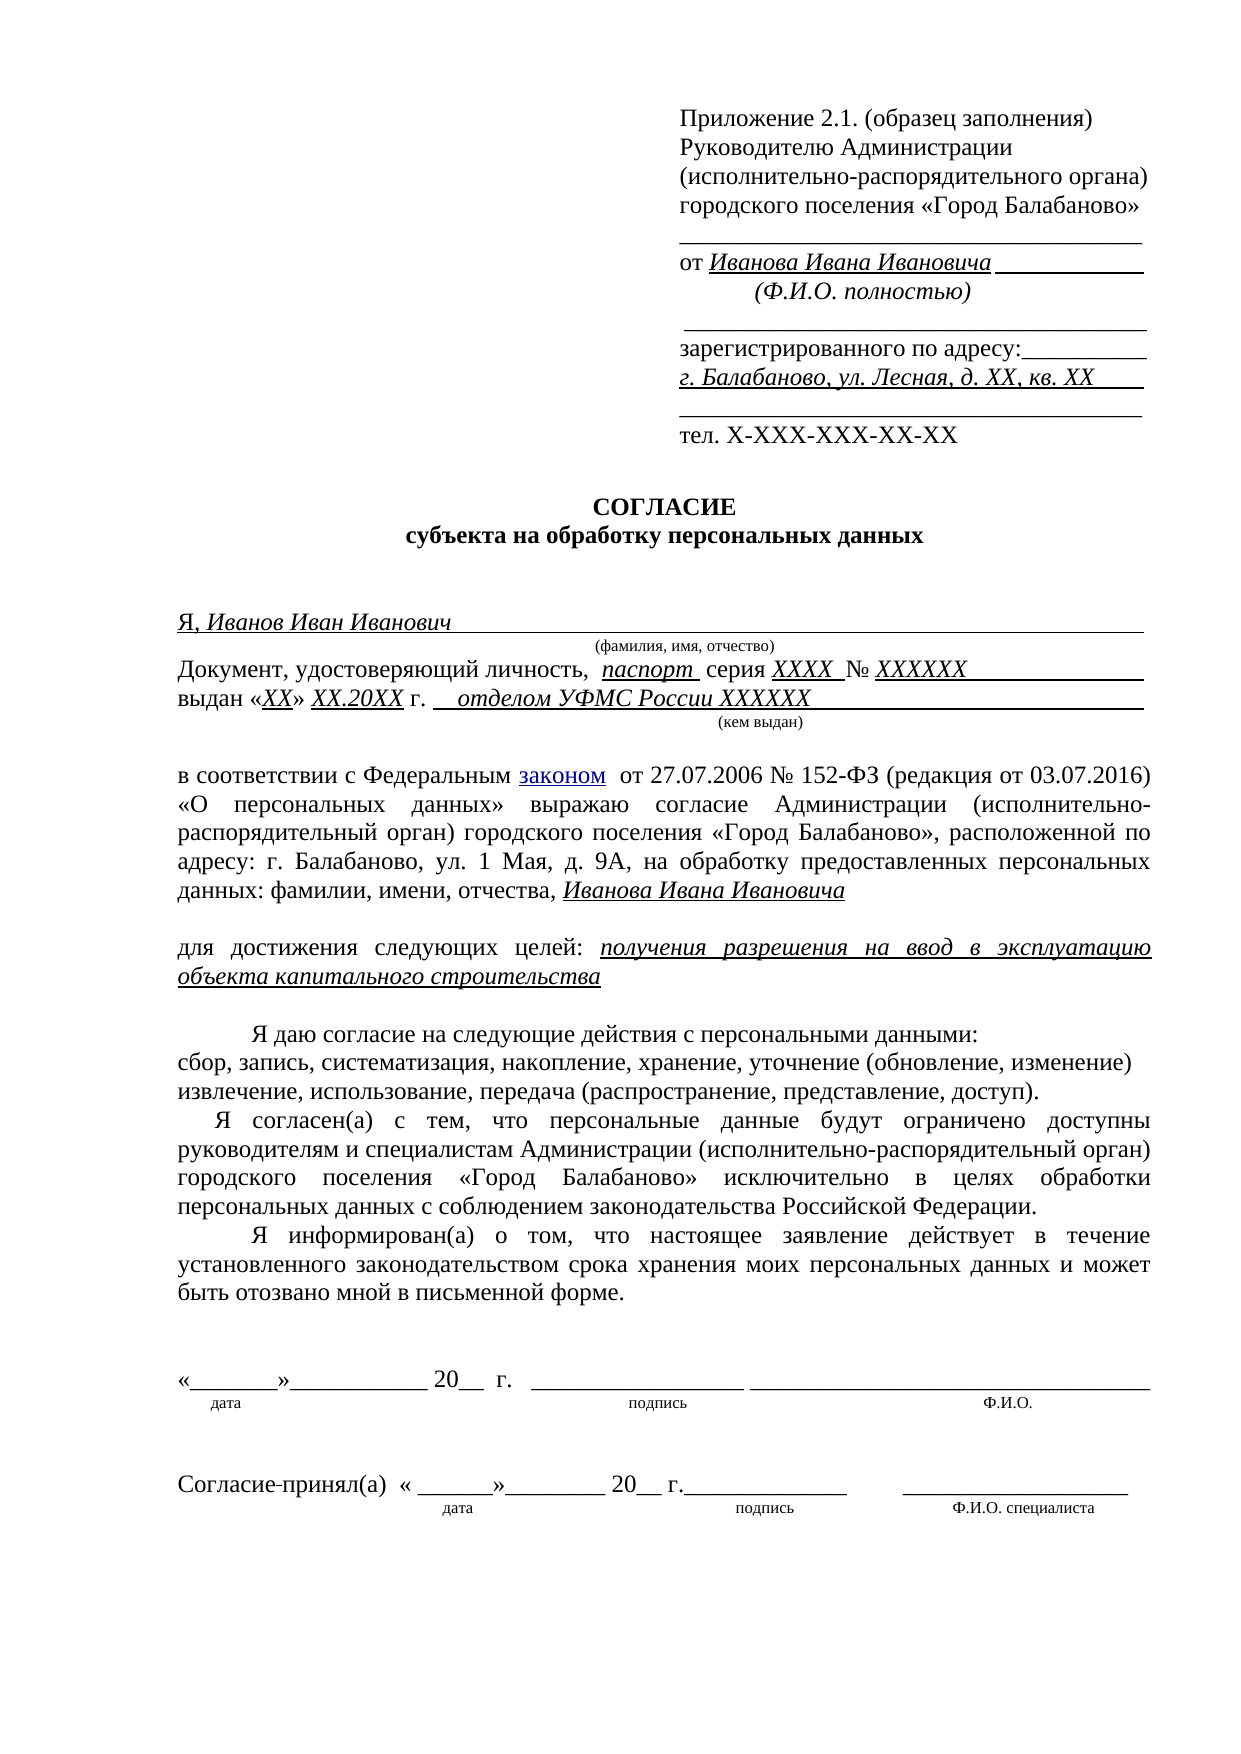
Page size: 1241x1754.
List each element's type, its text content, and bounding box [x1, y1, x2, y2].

text (кем выдан) [605, 712, 1152, 731]
text зарегистрированного по адресу:__________ [679, 333, 1152, 362]
text _____________________________________ [679, 305, 1152, 333]
text в соответствии с Федеральным законом от 27.07.2006 № 152-ФЗ (редакция от 03.07.2016) «О персональных данных» выражаю согласие Администрации (исполнительно-распорядительный орган) городского поселения «Город Балабаново», расположенной по адресу: г. Балабаново, ул. 1 Мая, д. 9А, на обработку предоставленных персональных данных: фамилии, имени, отчества, Иванова Ивана Ивановича [177, 760, 1152, 904]
text _____________________________________ [679, 391, 1152, 420]
text дата подпись Ф.И.О. [177, 1392, 1152, 1412]
text г. Балабаново, ул. Лесная, д. ХХ, кв. ХХ [679, 362, 1152, 391]
text выдан «ХХ» ХХ.20ХХ г. отделом УФМС России ХХХХХХ [177, 683, 1152, 712]
text (исполнительно-распорядительного органа) городского поселения «Город Балабаново» [679, 161, 1152, 218]
text сбор, запись, систематизация, накопление, хранение, уточнение (обновление, изменение) извлечение, использование, передача (распространение, представление, доступ). [177, 1047, 1152, 1105]
text Я информирован(а) о том, что настоящее заявление действует в течение установленного законодательством срока хранения моих персональных данных и может быть отозвано мной в письменной форме. [177, 1220, 1152, 1306]
text Документ, удостоверяющий личность, паспорт серия ХХХХ № ХХХХХХ [177, 654, 1152, 683]
text Я, Иванов Иван Иванович [177, 607, 1152, 635]
text Я даю согласие на следующие действия с персональными данными: [177, 1019, 1152, 1047]
text Приложение 2.1. (образец заполнения) [679, 103, 1152, 132]
text (Ф.И.О. полностью) [679, 276, 1152, 305]
text Руководителю Администрации [679, 132, 1152, 161]
text от Иванова Ивана Ивановича [679, 247, 1152, 276]
text cубъекта на обработку персональных данных [177, 520, 1152, 549]
text Согласие принял(а) « ______»________ 20__ г._____________ __________________ [177, 1469, 1152, 1498]
text Я согласен(а) с тем, что персональные данные будут ограничено доступны руководителям и специалистам Администрации (исполнительно-распорядительный орган) городского поселения «Город Балабаново» исключительно в целях обработки персональных данных с соблюдением законодательства Российской Федерации. [177, 1105, 1152, 1220]
text дата подпись Ф.И.О. специалиста [177, 1498, 1152, 1517]
text СОГЛАСИЕ [177, 492, 1152, 520]
text «_______»___________ 20__ г. _________________ ________________________________ [177, 1364, 1152, 1392]
text тел. Х-ХХХ-ХХХ-ХХ-ХХ [679, 420, 1152, 448]
text для достижения следующих целей: получения разрешения на ввод в эксплуатацию объекта капитального строительства [177, 932, 1152, 990]
text _____________________________________ [679, 218, 1152, 247]
text (фамилия, имя, отчество) [591, 635, 1152, 654]
